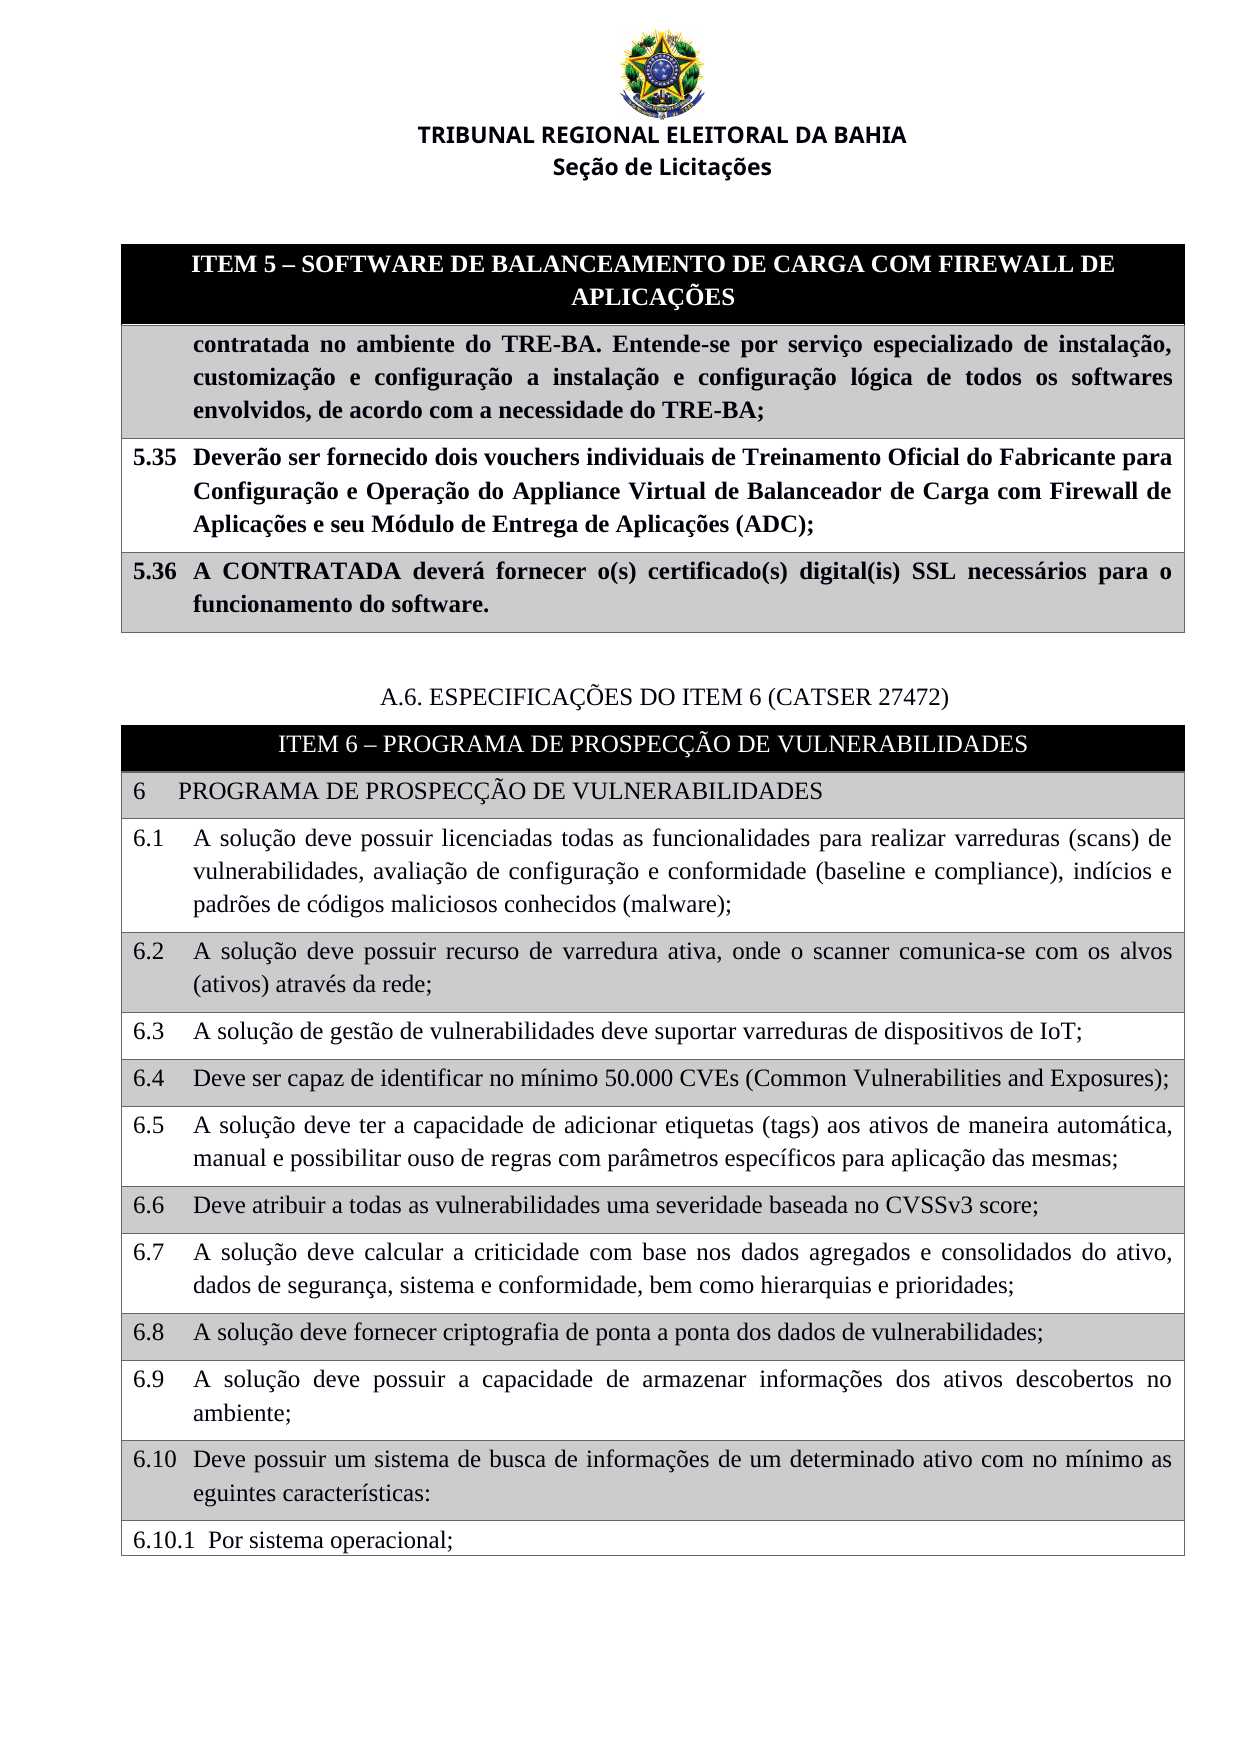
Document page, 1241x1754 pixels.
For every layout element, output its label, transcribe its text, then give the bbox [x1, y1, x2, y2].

table_cell A solução deve possuir licenciadas todas as funcionalidades para realizar varreduras (scans) de vulnerabilidades, avaliação de configuração e conformidade (baseline e compliance), indícios e padrões de códigos maliciosos conhecidos (malware); [122, 819, 1184, 932]
table_header ITEM 5 – SOFTWARE DE BALANCEAMENTO DE CARGA COM FIREWALL DE APLICAÇÕES [122, 245, 1184, 324]
table_cell A solução deve fornecer criptografia de ponta a ponta dos dados de vulnerabilidades; [122, 1314, 1184, 1360]
table_cell Deve atribuir a todas as vulnerabilidades uma severidade baseada no CVSSv3 score; [122, 1187, 1184, 1233]
table_cell A solução deve possuir a capacidade de armazenar informações dos ativos descobertos no ambiente; [122, 1361, 1184, 1440]
table_cell Deve possuir um sistema de busca de informações de um determinado ativo com no mínimo as eguintes características: [122, 1441, 1184, 1520]
table_cell A solução de gestão de vulnerabilidades deve suportar varreduras de dispositivos de IoT; [122, 1013, 1184, 1059]
table_cell Deve ser capaz de identificar no mínimo 50.000 CVEs (Common Vulnerabilities and Exposures); [122, 1060, 1184, 1106]
text A.6. ESPECIFICAÇÕES DO ITEM 6 (CATSER 27472) [133, 679, 1196, 712]
table_cell Por sistema operacional; [122, 1521, 1184, 1555]
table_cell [122, 326, 1184, 438]
table_cell A CONTRATADA deverá fornecer o(s) certificado(s) digital(is) SSL necessários para o funcionamento do software. [122, 553, 1184, 632]
table_cell Deverão ser fornecido dois vouchers individuais de Treinamento Oficial do Fabricante para Configuração e Operação do Appliance Virtual de Balanceador de Carga com Firewall de Aplicações e seu Módulo de Entrega de Aplicações (ADC); [122, 439, 1184, 552]
table_cell A solução deve possuir recurso de varredura ativa, onde o scanner comunica-se com os alvos (ativos) através da rede; [122, 933, 1184, 1012]
table_cell PROGRAMA DE PROSPECÇÃO DE VULNERABILIDADES [122, 773, 1184, 818]
table_header ITEM 6 – PROGRAMA DE PROSPECÇÃO DE VULNERABILIDADES [122, 726, 1184, 771]
table_cell A solução deve calcular a criticidade com base nos dados agregados e consolidados do ativo, dados de segurança, sistema e conformidade, bem como hierarquias e prioridades; [122, 1234, 1184, 1313]
table_cell A solução deve ter a capacidade de adicionar etiquetas (tags) aos ativos de maneira automática, manual e possibilitar ouso de regras com parâmetros específicos para aplicação das mesmas; [122, 1107, 1184, 1186]
